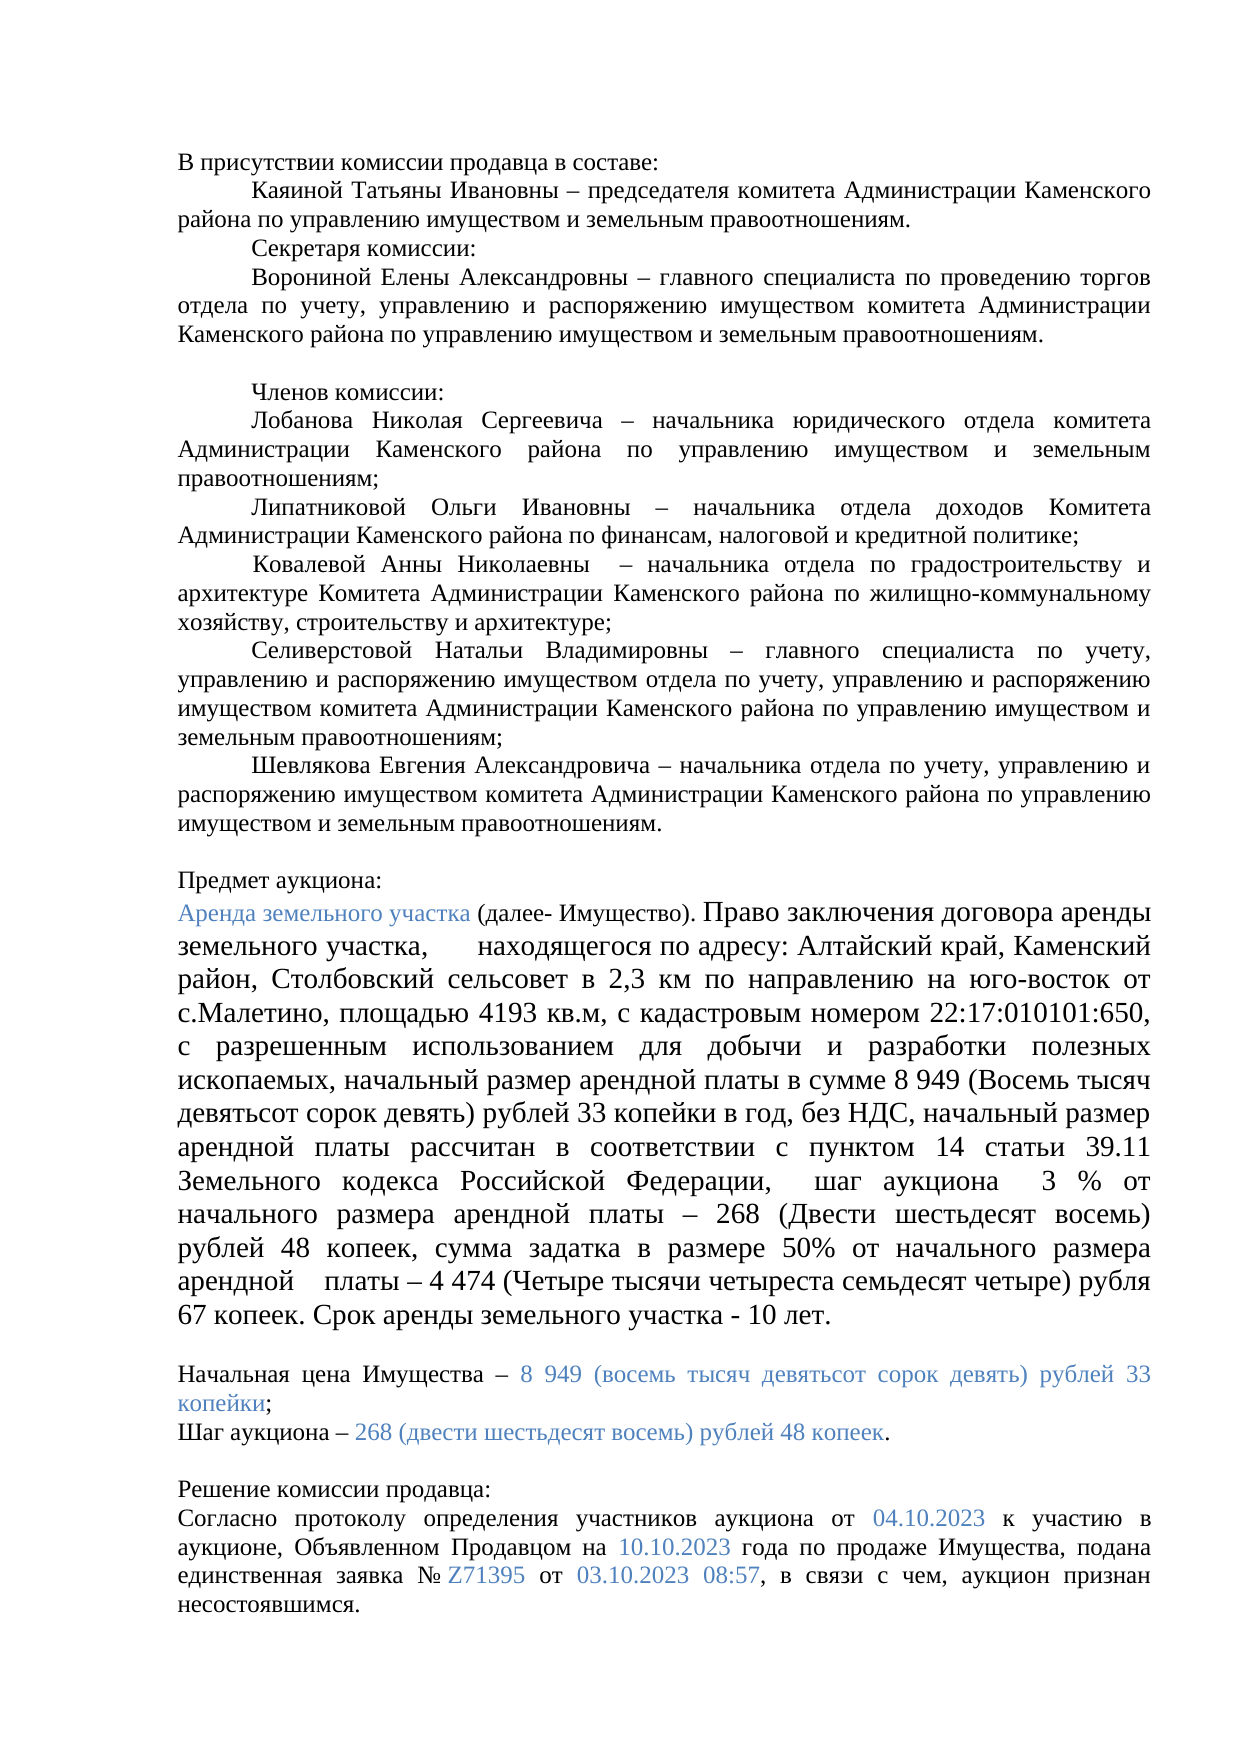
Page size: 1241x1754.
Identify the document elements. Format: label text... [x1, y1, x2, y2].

text Членов комиссии: [177, 377, 1152, 406]
text Лобанова Николая Сергеевича – начальника юридического отдела комитета Администрации Каменского района по управлению имуществом и земельным правоотношениям; [177, 406, 1152, 492]
text В присутствии комиссии продавца в составе: [177, 147, 1152, 176]
text Согласно протоколу определения участников аукциона от 04.10.2023 к участию в аукционе, Объявленном Продавцом на 10.10.2023 года по продаже Имущества, подана единственная заявка № Z71395 от 03.10.2023 08:57, в связи с чем, аукцион признан несостоявшимся. [177, 1503, 1152, 1618]
text Каяиной Татьяны Ивановны – председателя комитета Администрации Каменского района по управлению имуществом и земельным правоотношениям. [177, 176, 1152, 233]
text Шаг аукциона – 268 (двести шестьдесят восемь) рублей 48 копеек. [177, 1417, 1152, 1445]
text Ворониной Елены Александровны – главного специалиста по проведению торгов отдела по учету, управлению и распоряжению имуществом комитета Администрации Каменского района по управлению имуществом и земельным правоотношениям. [177, 262, 1152, 348]
text Ковалевой Анны Николаевны – начальника отдела по градостроительству и архитектуре Комитета Администрации Каменского района по жилищно-коммунальному хозяйству, строительству и архитектуре; [177, 549, 1152, 636]
text Начальная цена Имущества – 8 949 (восемь тысяч девятьсот сорок девять) рублей 33 копейки; [177, 1359, 1152, 1417]
text Решение комиссии продавца: [177, 1474, 1152, 1503]
text Шевлякова Евгения Александровича – начальника отдела по учету, управлению и распоряжению имуществом комитета Администрации Каменского района по управлению имуществом и земельным правоотношениям. [177, 751, 1152, 837]
text Аренда земельного участка (далее- Имущество). Право заключения договора аренды земельного участка, находящегося по адресу: Алтайский край, Каменский район, Столбовский сельсовет в 2,3 км по направлению на юго-восток от с.Малетино, площадью 4193 кв.м, с кадастровым номером 22:17:010101:650, с разрешенным использованием для добычи и разработки полезных ископаемых, начальный размер арендной платы в сумме 8 949 (Восемь тысяч девятьсот сорок девять) рублей 33 копейки в год, без НДС, начальный размер арендной платы рассчитан в соответствии с пунктом 14 статьи 39.11 Земельного кодекса Российской Федерации, шаг аукциона 3 % от начального размера арендной платы – 268 (Двести шестьдесят восемь) рублей 48 копеек, сумма задатка в размере 50% от начального размера арендной платы – 4 474 (Четыре тысячи четыреста семьдесят четыре) рубля 67 копеек. Срок аренды земельного участка - 10 лет. [177, 894, 1152, 1330]
text Секретаря комиссии: [177, 233, 1152, 262]
text Селиверстовой Натальи Владимировны – главного специалиста по учету, управлению и распоряжению имуществом отдела по учету, управлению и распоряжению имуществом комитета Администрации Каменского района по управлению имуществом и земельным правоотношениям; [177, 636, 1152, 751]
text Предмет аукциона: [177, 866, 1152, 894]
text Липатниковой Ольги Ивановны – начальника отдела доходов Комитета Администрации Каменского района по финансам, налоговой и кредитной политике; [177, 492, 1152, 549]
